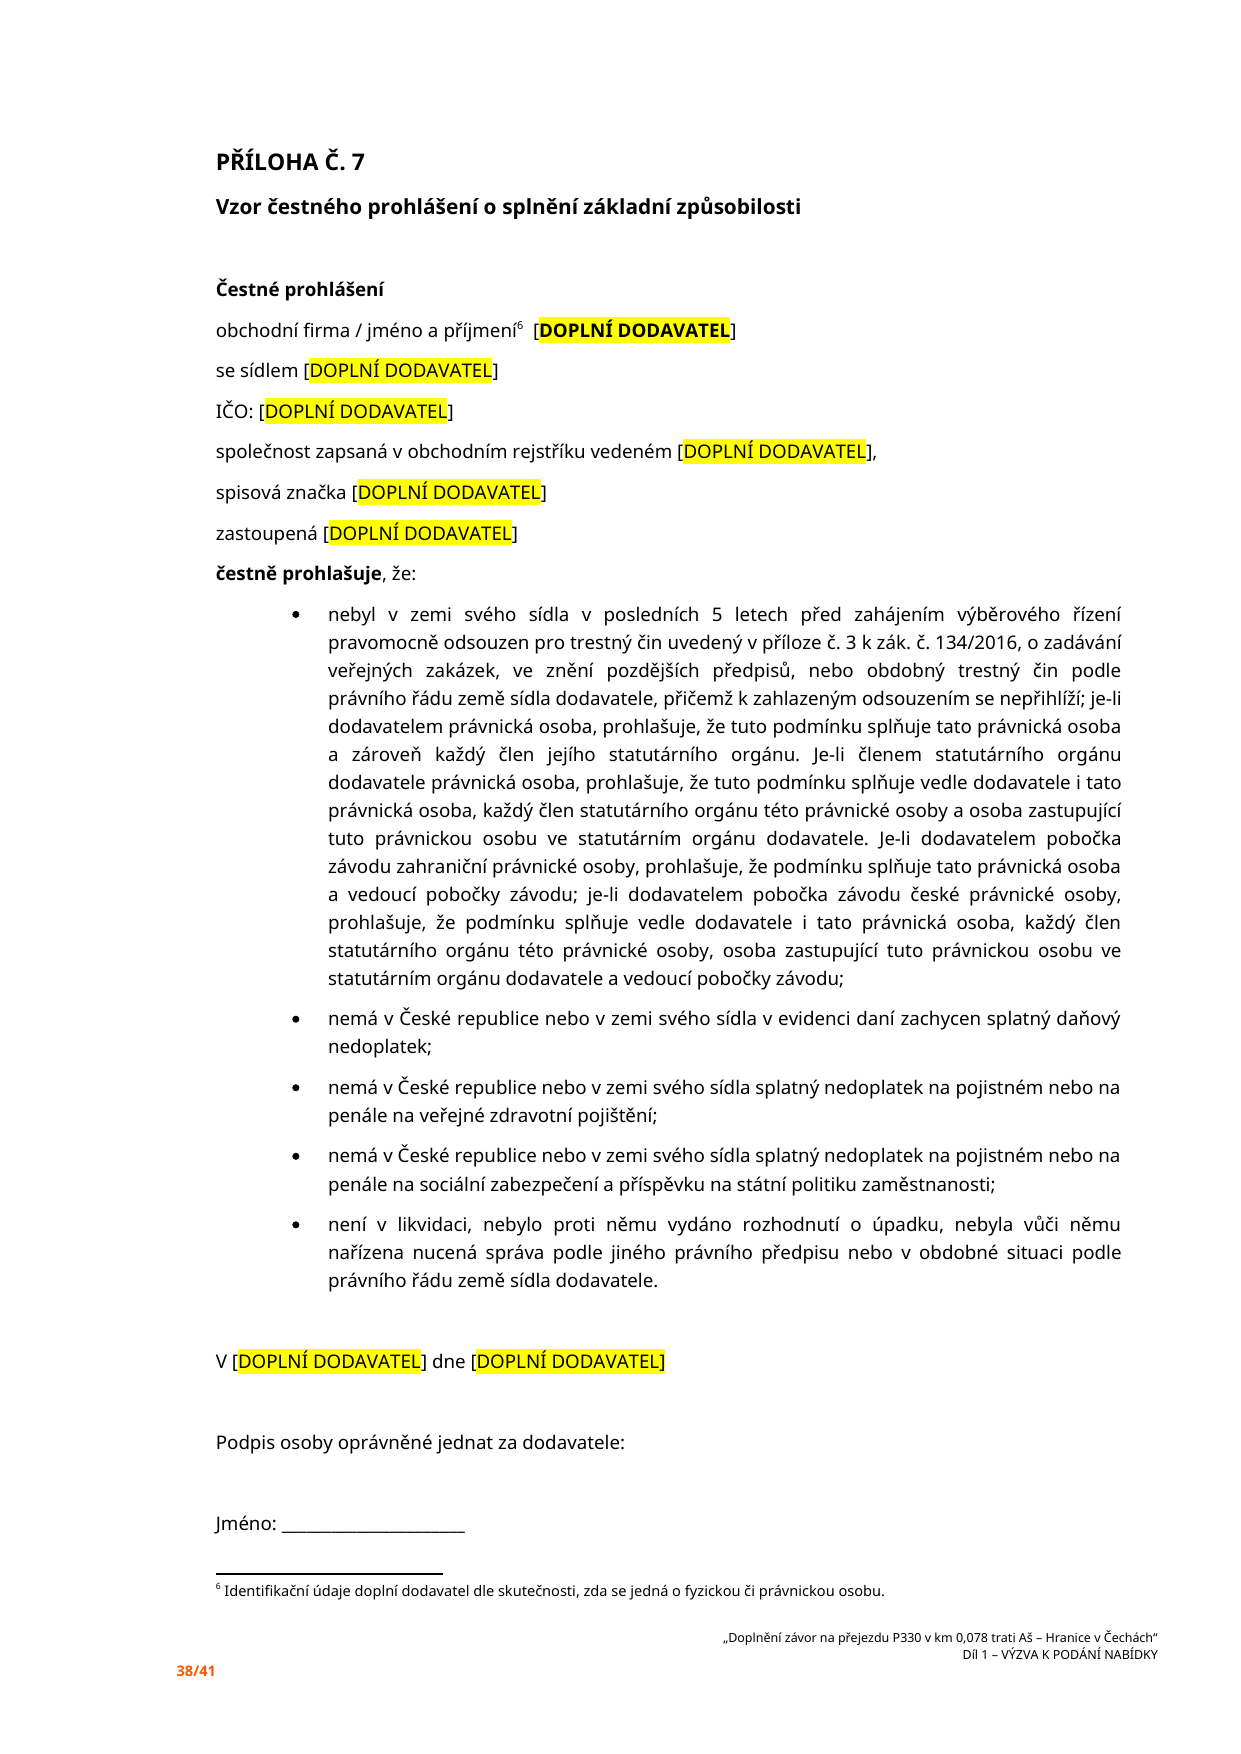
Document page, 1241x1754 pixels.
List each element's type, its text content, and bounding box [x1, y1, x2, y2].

text obchodní firma / jméno a příjmení [DOPLNÍ DODAVATEL] [730, 317, 1122, 343]
text obchodní firma / jméno a příjmení [DOPLNÍ DODAVATEL] [216, 317, 539, 343]
text Čestné prohlášení [216, 277, 1122, 302]
text Vzor čestného prohlášení o splnění základní způsobilosti [216, 192, 1122, 221]
text nemá v České republice nebo v zemi svého sídla splatný nedoplatek na pojistném nebo na penále na sociální zabezpečení a příspěvku na státní politiku zaměstnanosti; [292, 1143, 1122, 1196]
text zastoupená [DOPLNÍ DODAVATEL] [216, 520, 329, 545]
text spisová značka [DOPLNÍ DODAVATEL] [541, 479, 1122, 505]
text zastoupená [DOPLNÍ DODAVATEL] [512, 520, 1122, 545]
text V [DOPLNÍ DODAVATEL] dne [DOPLNÍ DODAVATEL] [216, 1348, 1122, 1374]
text Příloha č. 7 [216, 146, 1122, 177]
text Podpis osoby oprávněné jednat za dodavatele: [216, 1429, 1122, 1455]
text nemá v České republice nebo v zemi svého sídla splatný nedoplatek na pojistném nebo na penále na veřejné zdravotní pojištění; [292, 1074, 1122, 1128]
text není v likvidaci, nebylo proti němu vydáno rozhodnutí o úpadku, nebyla vůči němu nařízena nucená správa podle jiného právního předpisu nebo v obdobné situaci podle právního řádu země sídla dodavatele. [292, 1211, 1122, 1293]
text IČO: [DOPLNÍ DODAVATEL] [447, 398, 1122, 424]
text Jméno: ______________________ [216, 1511, 1122, 1536]
text spisová značka [DOPLNÍ DODAVATEL] [216, 479, 358, 505]
text společnost zapsaná v obchodním rejstříku vedeném [DOPLNÍ DODAVATEL], [216, 439, 683, 464]
text společnost zapsaná v obchodním rejstříku vedeném [DOPLNÍ DODAVATEL], [866, 439, 1122, 464]
text se sídlem [DOPLNÍ DODAVATEL] [216, 358, 309, 383]
text se sídlem [DOPLNÍ DODAVATEL] [492, 358, 1122, 383]
text nebyl v zemi svého sídla v posledních 5 letech před zahájením výběrového řízení pravomocně odsouzen pro trestný čin uvedený v příloze č. 3 k zák. č. 134/2016, o zadávání veřejných zakázek, ve znění pozdějších předpisů, nebo obdobný trestný čin podle právního řádu země sídla dodavatele, přičemž k zahlazeným odsouzením se nepřihlíží; je-li dodavatelem právnická osoba, prohlašuje, že tuto podmínku splňuje tato právnická osoba a zároveň každý člen jejího statutárního orgánu. Je-li členem statutárního orgánu dodavatele právnická osoba, prohlašuje, že tuto podmínku splňuje vedle dodavatele i tato právnická osoba, každý člen statutárního orgánu této právnické osoby a osoba zastupující tuto právnickou osobu ve statutárním orgánu dodavatele. Je-li dodavatelem pobočka závodu zahraniční právnické osoby, prohlašuje, že podmínku splňuje tato právnická osoba a vedoucí pobočky závodu; je-li dodavatelem pobočka závodu české právnické osoby, prohlašuje, že podmínku splňuje vedle dodavatele i tato právnická osoba, každý člen statutárního orgánu této právnické osoby, osoba zastupující tuto právnickou osobu ve statutárním orgánu dodavatele a vedoucí pobočky závodu; [292, 601, 1122, 991]
text nemá v České republice nebo v zemi svého sídla v evidenci daní zachycen splatný daňový nedoplatek; [292, 1006, 1122, 1059]
text čestně prohlašuje, že: [216, 560, 1122, 586]
